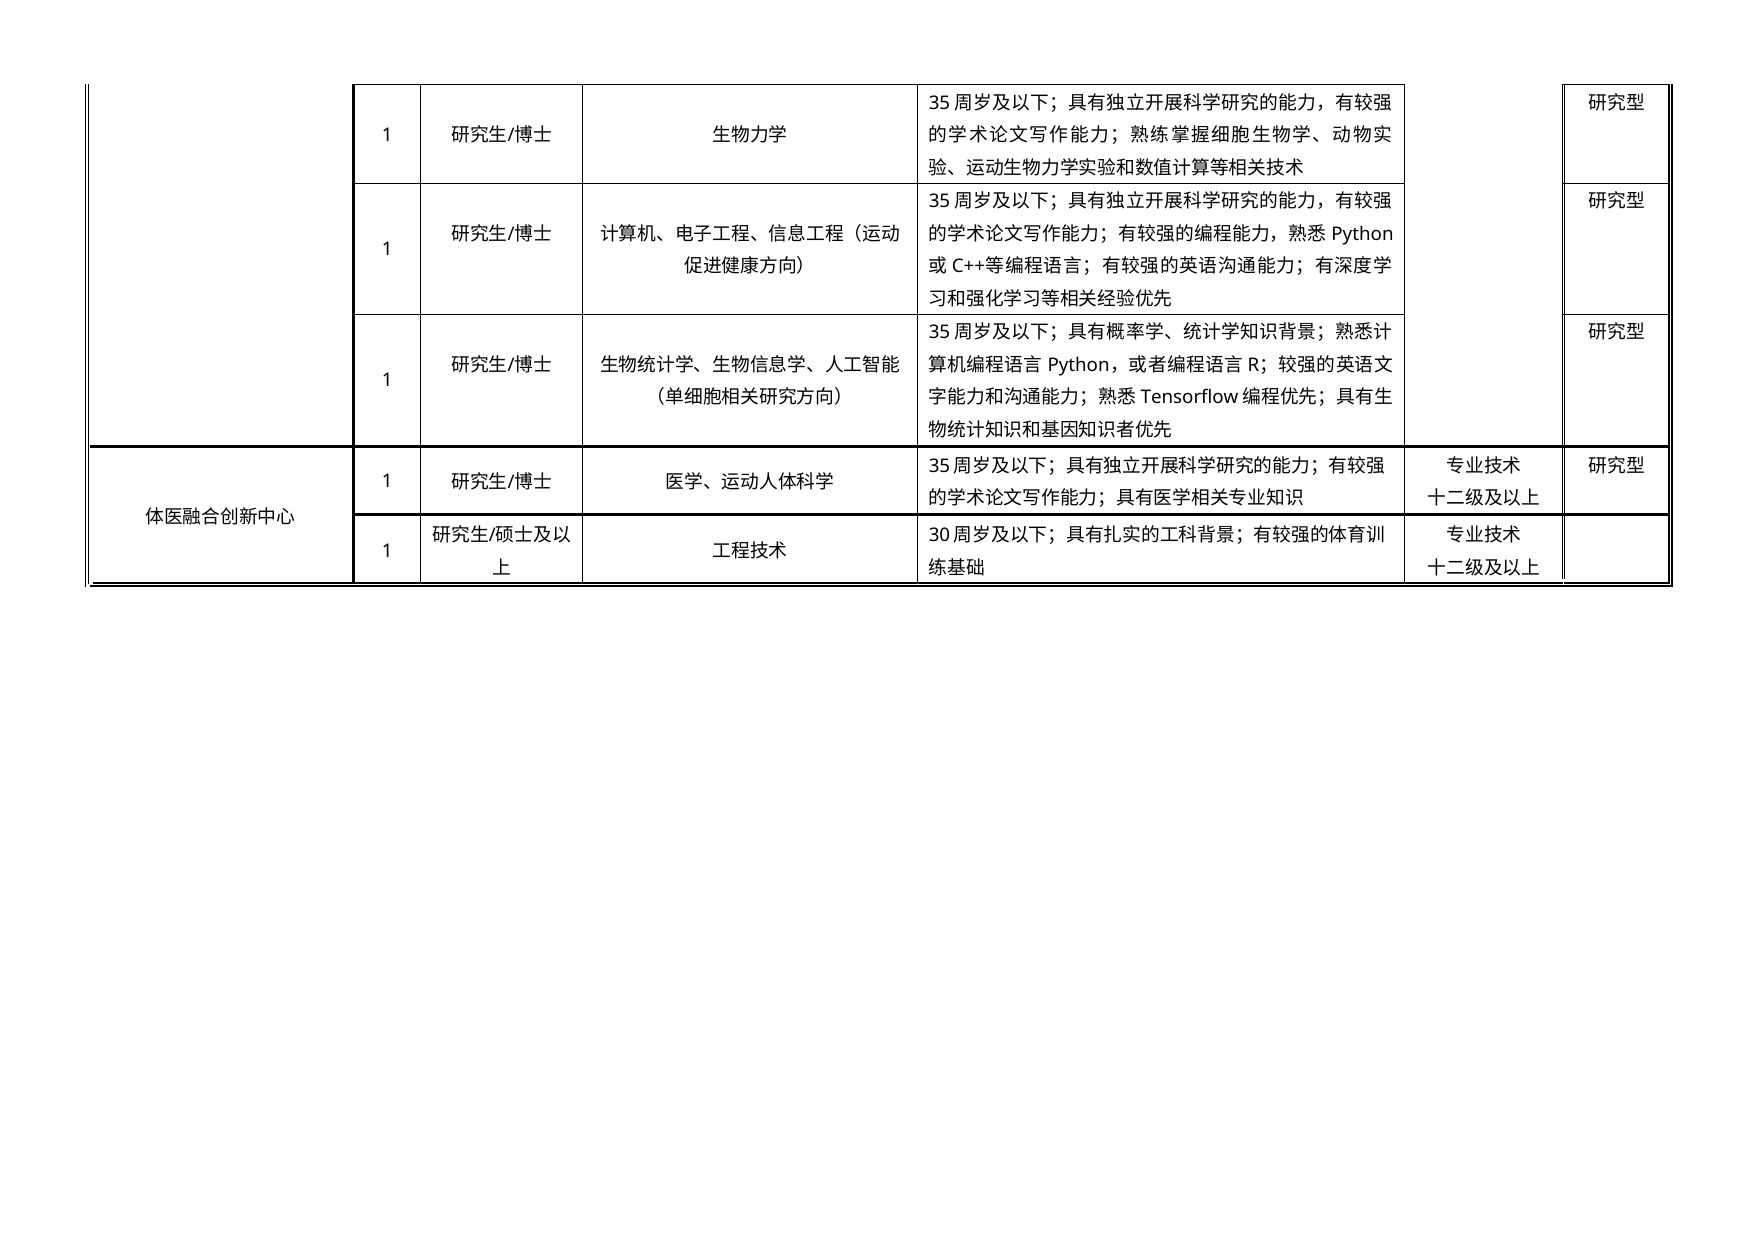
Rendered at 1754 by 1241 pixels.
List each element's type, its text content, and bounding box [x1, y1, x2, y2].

table_cell 1 [355, 85, 420, 182]
table_cell 体医融合创新中心 [89, 446, 352, 582]
table_cell 研究生/博士 [421, 448, 582, 513]
table_cell 研究型 [1565, 85, 1668, 182]
table_cell 35周岁及以下；具有独立开展科学研究的能力，有较强的学术论文写作能力；熟练掌握细胞生物学、动物实验、运动生物力学实验和数值计算等相关技术 [918, 85, 1404, 182]
table_cell 研究型 [1565, 184, 1668, 313]
table_cell 1 [355, 448, 420, 513]
table_cell 医学、运动人体科学 [583, 448, 917, 513]
table_cell 35周岁及以下；具有概率学、统计学知识背景；熟悉计算机编程语言Python，或者编程语言R；较强的英语文字能力和沟通能力；熟悉Tensorflow编程优先；具有生物统计知识和基因知识者优先 [918, 315, 1404, 444]
table_cell 1 [355, 516, 420, 582]
table_cell 专业技术 十二级及以上 [1405, 516, 1563, 582]
table_cell 计算机、电子工程、信息工程（运动促进健康方向） [583, 184, 917, 313]
table_cell 工程技术 [583, 516, 917, 582]
table_cell 研究型 [1565, 315, 1668, 444]
table_cell 研究生/博士 [421, 184, 582, 313]
table_cell 1 [355, 315, 420, 444]
table_cell 35周岁及以下；具有独立开展科学研究的能力；有较强的学术论文写作能力；具有医学相关专业知识 [918, 448, 1404, 513]
table_cell 30周岁及以下；具有扎实的工科背景；有较强的体育训练基础 [918, 516, 1404, 582]
table_cell 研究生/硕士及以上 [421, 516, 582, 582]
table_cell 1 [355, 184, 420, 313]
table_cell 生物统计学、生物信息学、人工智能（单细胞相关研究方向） [583, 315, 917, 444]
table_cell 专业技术 十二级及以上 [1405, 448, 1562, 513]
table_cell [1563, 516, 1668, 582]
table_cell 研究型 [1565, 448, 1668, 513]
table_cell 研究生/博士 [421, 315, 582, 444]
table_cell 生物力学 [583, 85, 917, 182]
table_cell 35周岁及以下；具有独立开展科学研究的能力，有较强的学术论文写作能力；有较强的编程能力，熟悉Python或C++等编程语言；有较强的英语沟通能力；有深度学习和强化学习等相关经验优先 [918, 184, 1404, 313]
table_cell 研究生/博士 [421, 85, 582, 182]
